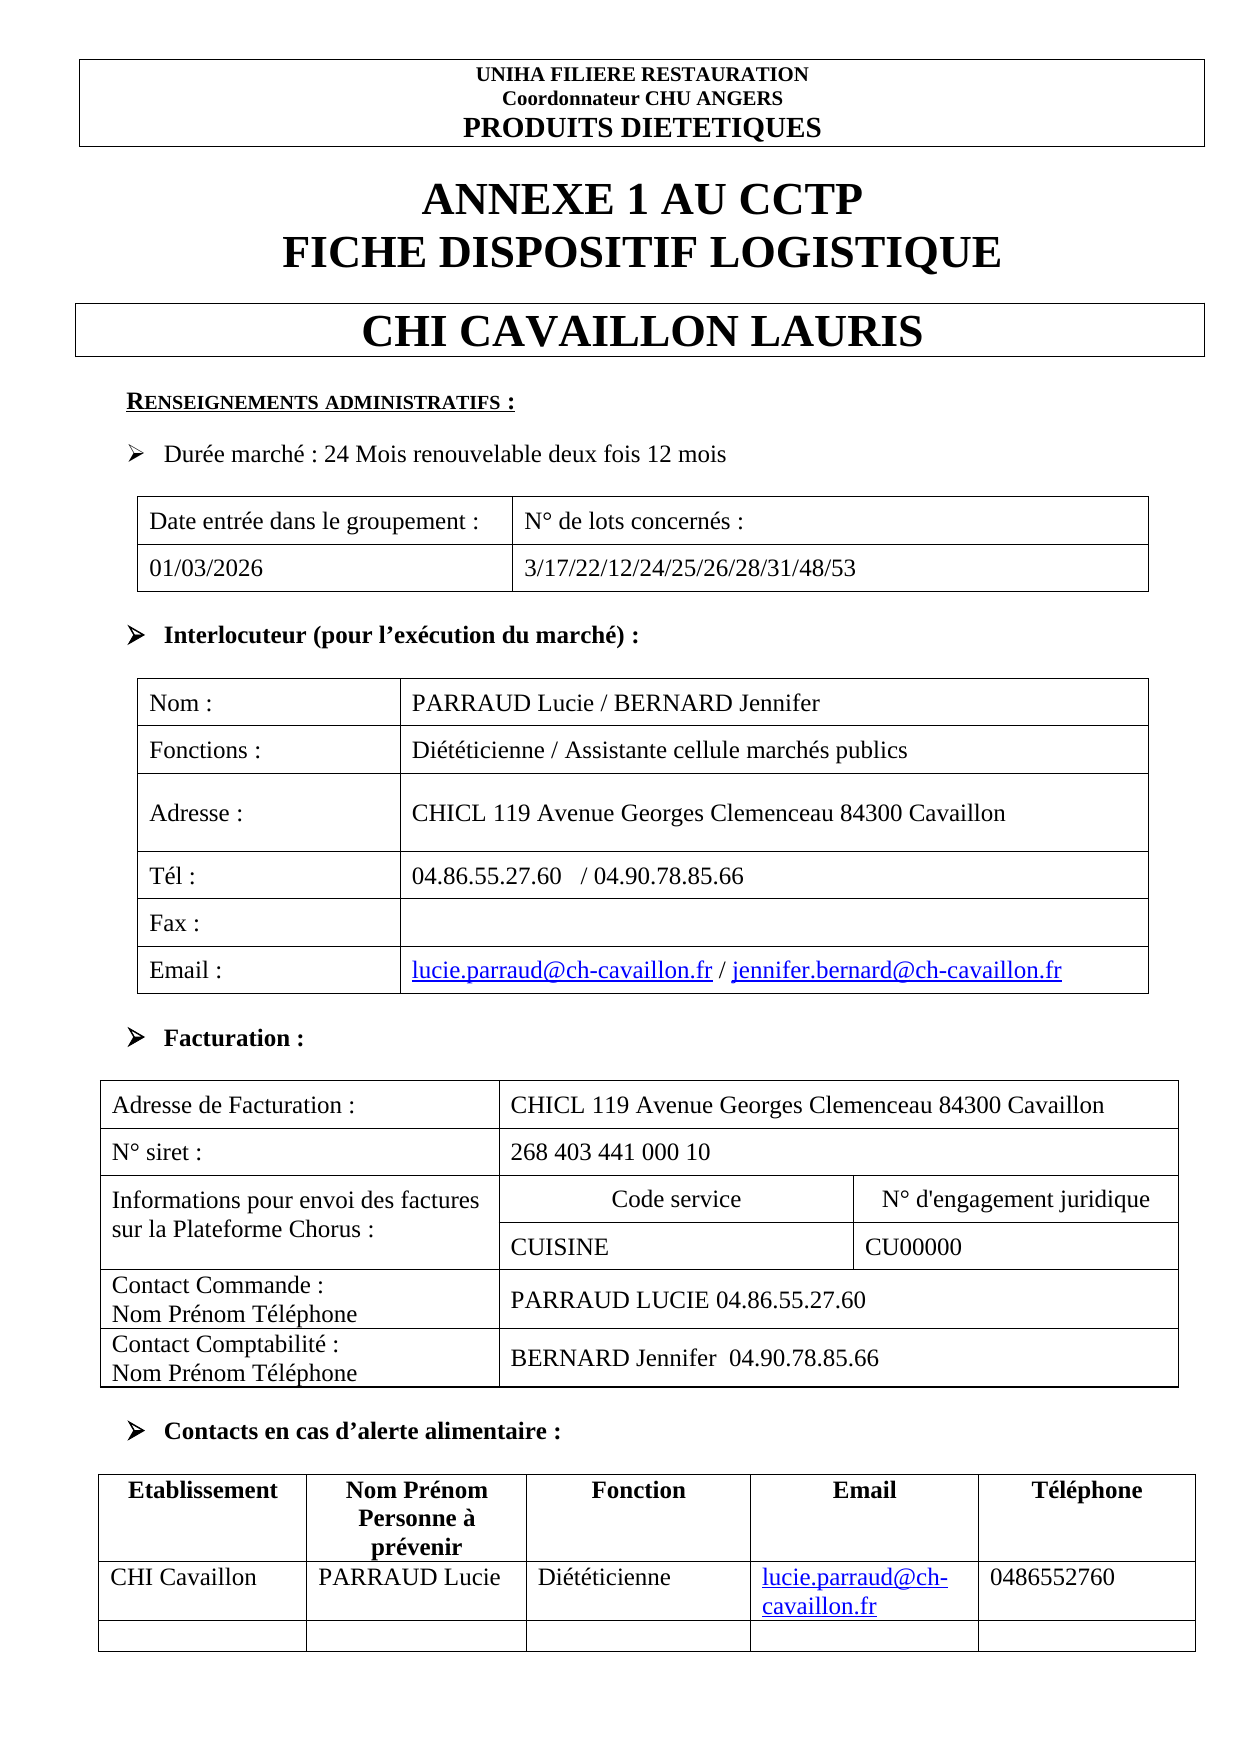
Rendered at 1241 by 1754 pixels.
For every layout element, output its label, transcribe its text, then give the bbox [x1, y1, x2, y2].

list Interlocuteur (pour l’exécution du marché) : [126, 621, 1196, 649]
text FICHE DISPOSITIF LOGISTIQUE [89, 225, 1196, 277]
list Contacts en cas d’alerte alimentaire : [126, 1416, 1196, 1445]
list Facturation : [126, 1023, 1196, 1051]
table_cell Contact Commande : Nom Prénom Téléphone [101, 1270, 499, 1328]
list Durée marché : 24 Mois renouvelable deux fois 12 mois [126, 439, 1196, 467]
table_cell Fax : [138, 899, 400, 946]
table_cell [751, 1621, 978, 1651]
table_cell CUISINE [500, 1223, 853, 1269]
table_header Téléphone [979, 1475, 1195, 1561]
table_cell BERNARD Jennifer 04.90.78.85.66 [500, 1329, 1178, 1386]
table_cell 3/17/22/12/24/25/26/28/31/48/53 [513, 545, 1148, 591]
table_cell CHI Cavaillon [99, 1562, 306, 1619]
table_cell CHICL 119 Avenue Georges Clemenceau 84300 Cavaillon [401, 774, 1148, 851]
table_cell 01/03/2026 [138, 545, 512, 591]
table_cell N° d'engagement juridique [854, 1176, 1178, 1222]
table_cell Diététicienne [527, 1562, 750, 1619]
table_cell lucie.parraud@ch-cavaillon.fr [751, 1562, 978, 1619]
table_cell Fonctions : [138, 726, 400, 773]
table_cell Adresse : [138, 774, 400, 851]
table_cell Informations pour envoi des factures sur la Plateforme Chorus : [101, 1176, 499, 1269]
table_cell PARRAUD LUCIE 04.86.55.27.60 [500, 1270, 1178, 1328]
text ANNEXE 1 AU CCTP [89, 172, 1196, 225]
table_header Nom Prénom Personne à prévenir [307, 1475, 526, 1561]
table_cell PARRAUD Lucie [307, 1562, 526, 1619]
table_cell 0486552760 [979, 1562, 1195, 1619]
table_cell [99, 1621, 306, 1651]
table_cell 04.86.55.27.60 / 04.90.78.85.66 [401, 852, 1148, 898]
table_cell N° siret : [101, 1129, 499, 1175]
table_cell Diététicienne / Assistante cellule marchés publics [401, 726, 1148, 773]
table_cell [527, 1621, 750, 1651]
table_header N° de lots concernés : [513, 497, 1148, 543]
table_cell Tél : [138, 852, 400, 898]
text UNIHA FILIERE RESTAURATION [80, 60, 1204, 86]
table_cell [401, 899, 1148, 946]
table_header CHICL 119 Avenue Georges Clemenceau 84300 Cavaillon [500, 1081, 1178, 1127]
table_cell [307, 1621, 526, 1651]
text CHI CAVAILLON LAURIS [76, 304, 1204, 356]
table_cell [979, 1621, 1195, 1651]
table_header Adresse de Facturation : [101, 1081, 499, 1127]
text PRODUITS DIETETIQUES [80, 107, 1204, 146]
table_header Nom : [138, 679, 400, 725]
table_cell 268 403 441 000 10 [500, 1129, 1178, 1175]
table_header Etablissement [99, 1475, 306, 1561]
table_cell Contact Comptabilité : Nom Prénom Téléphone [101, 1329, 499, 1386]
text Coordonnateur CHU ANGERS [89, 86, 1196, 107]
table_header Fonction [527, 1475, 750, 1561]
table_cell Email : [138, 947, 400, 993]
table_header Email [751, 1475, 978, 1561]
text Renseignements administratifs : [32, 386, 1196, 415]
table_header PARRAUD Lucie / BERNARD Jennifer [401, 679, 1148, 725]
table_cell CU00000 [854, 1223, 1178, 1269]
table_cell Code service [500, 1176, 853, 1222]
table_header Date entrée dans le groupement : [138, 497, 512, 543]
table_cell lucie.parraud@ch-cavaillon.fr / jennifer.bernard@ch-cavaillon.fr [401, 947, 1148, 993]
